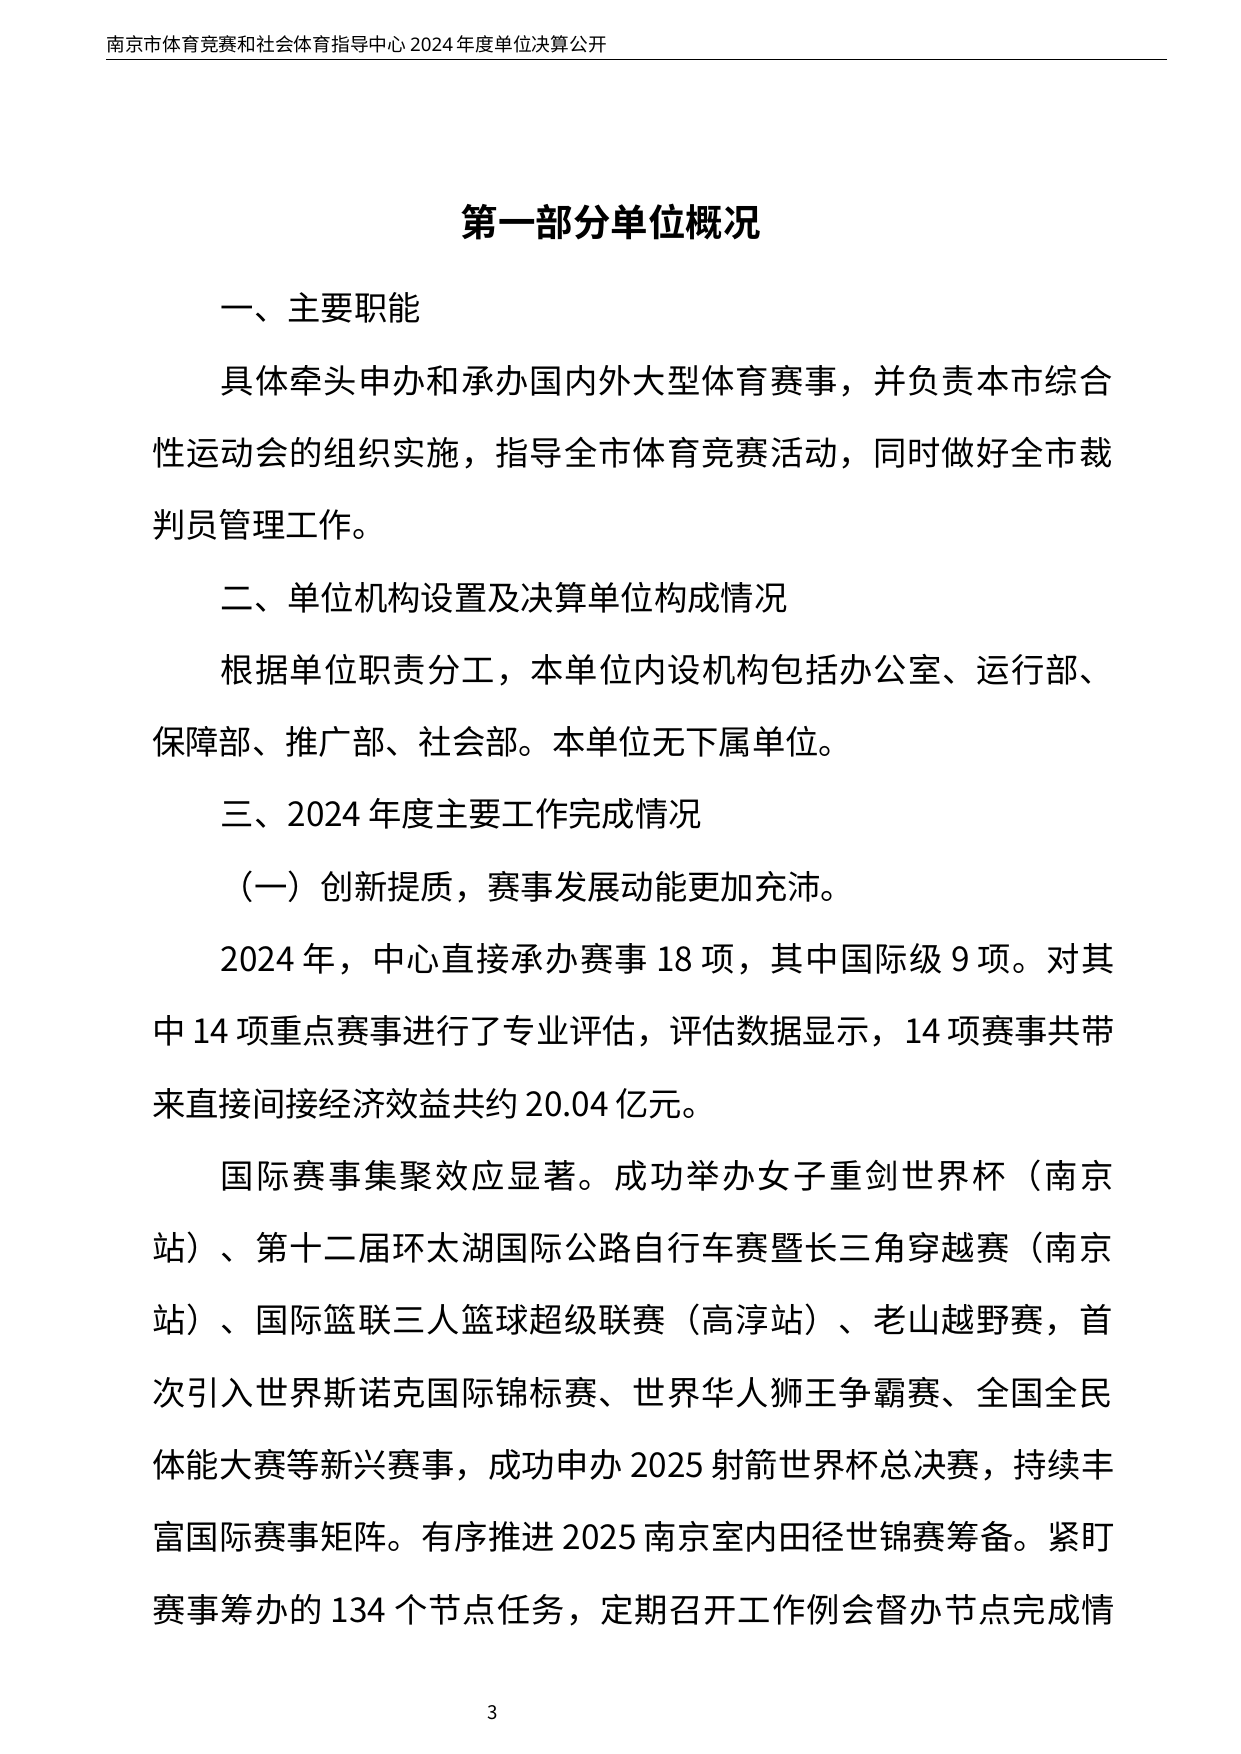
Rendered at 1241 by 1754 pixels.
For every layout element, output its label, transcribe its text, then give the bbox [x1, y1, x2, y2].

text 二、单位机构设置及决算单位构成情况 [152, 571, 1115, 619]
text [152, 1150, 1115, 1632]
text 三、2024年度主要工作完成情况 [152, 788, 1115, 836]
text 2024年，中心直接承办赛事18项，其中国际级9项。对其中14项重点赛事进行了专业评估，评估数据显示，14项赛事共带来直接间接经济效益共约20.04亿元。 [152, 933, 1115, 1126]
text 具体牵头申办和承办国内外大型体育赛事，并负责本市综合性运动会的组织实施，指导全市体育竞赛活动，同时做好全市裁判员管理工作。 [152, 354, 1115, 547]
text 一、主要职能 [152, 282, 1115, 330]
subtitle 第一部分单位概况 [106, 186, 1115, 249]
text 根据单位职责分工，本单位内设机构包括办公室、运行部、保障部、推广部、社会部。本单位无下属单位。 [152, 644, 1115, 764]
text （一）创新提质，赛事发展动能更加充沛。 [152, 861, 1115, 909]
